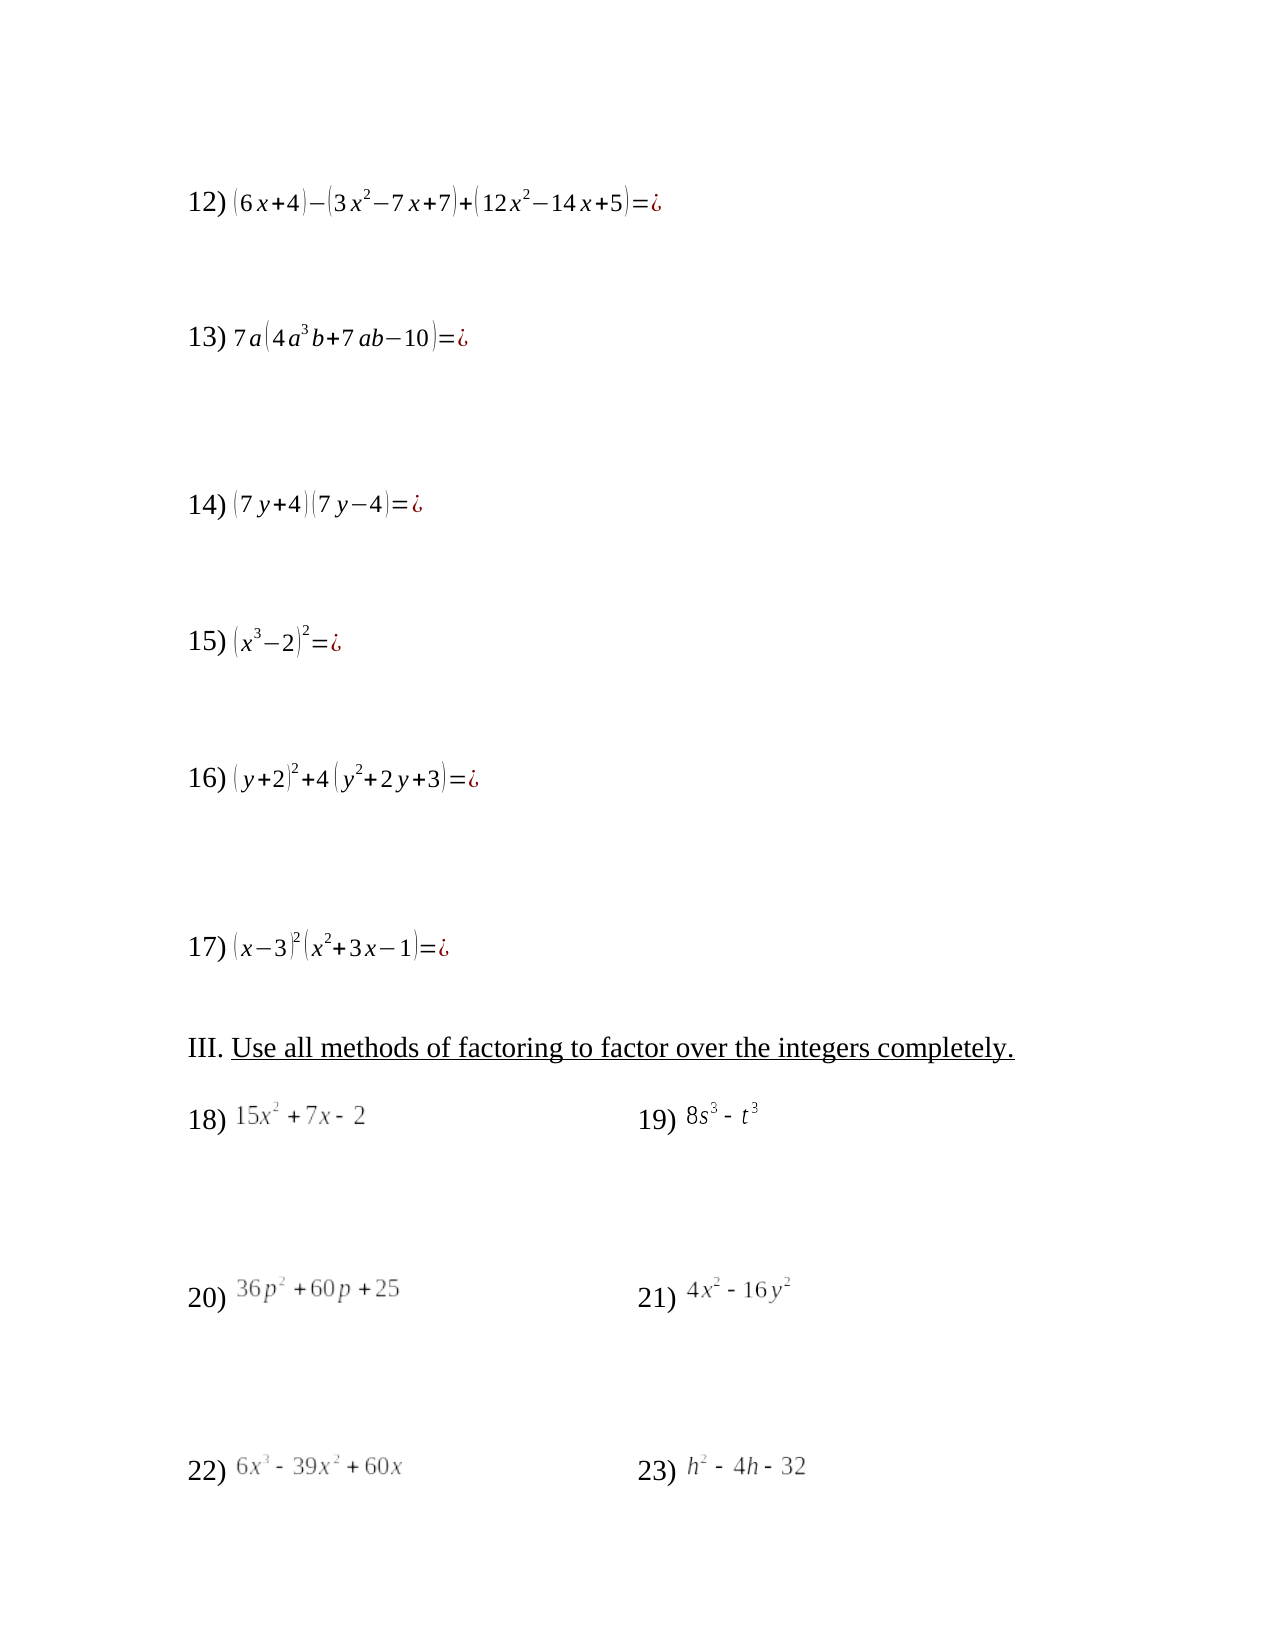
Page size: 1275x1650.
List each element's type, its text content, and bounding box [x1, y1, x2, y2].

text 12) [187, 183, 1087, 218]
text 22) 23) [187, 1448, 1087, 1487]
text 15) [187, 622, 1087, 659]
text 20) 21) [187, 1270, 1087, 1314]
text 16) [187, 759, 1087, 794]
text 17) [187, 928, 1087, 963]
text 13) [187, 319, 1087, 353]
text III. Use all methods of factoring to factor over the integers completely. [187, 1030, 1087, 1063]
text 18) 19) [187, 1097, 1087, 1136]
text 14) [187, 487, 1087, 521]
